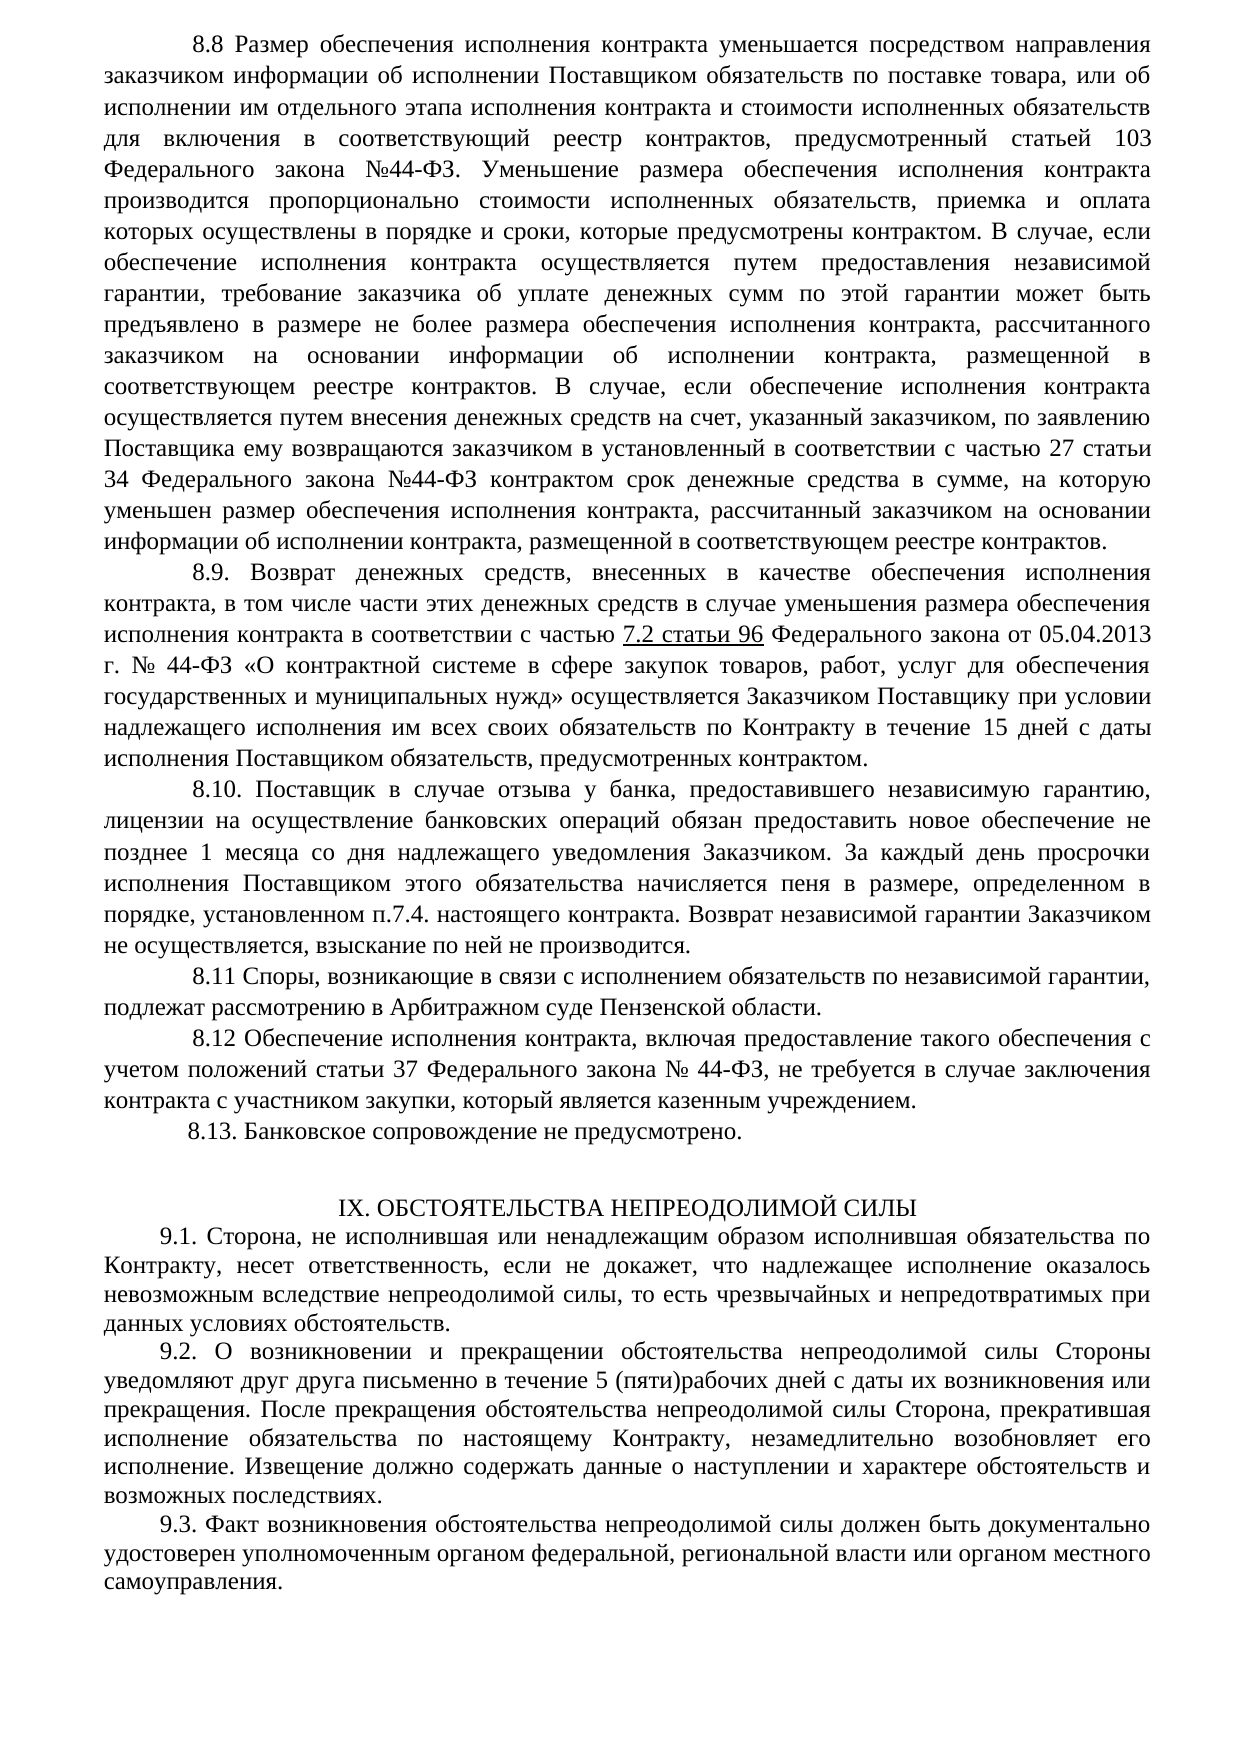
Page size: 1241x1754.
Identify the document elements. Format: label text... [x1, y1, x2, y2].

text 8.8 Размер обеспечения исполнения контракта уменьшается посредством направления заказчиком информации об исполнении Поставщиком обязательств по поставке товара, или об исполнении им отдельного этапа исполнения контракта и стоимости исполненных обязательств для включения в соответствующий реестр контрактов, предусмотренный статьей 103 Федерального закона №44-ФЗ. Уменьшение размера обеспечения исполнения контракта производится пропорционально стоимости исполненных обязательств, приемка и оплата которых осуществлены в порядке и сроки, которые предусмотрены контрактом. В случае, если обеспечение исполнения контракта осуществляется путем предоставления независимой гарантии, требование заказчика об уплате денежных сумм по этой гарантии может быть предъявлено в размере не более размера обеспечения исполнения контракта, рассчитанного заказчиком на основании информации об исполнении контракта, размещенной в соответствующем реестре контрактов. В случае, если обеспечение исполнения контракта осуществляется путем внесения денежных средств на счет, указанный заказчиком, по заявлению Поставщика ему возвращаются заказчиком в установленный в соответствии с частью 27 статьи 34 Федерального закона №44-ФЗ контрактом срок денежные средства в сумме, на которую уменьшен размер обеспечения исполнения контракта, рассчитанный заказчиком на основании информации об исполнении контракта, размещенной в соответствующем реестре контрактов. [103, 29, 1152, 555]
text 9.1. Сторона, не исполнившая или ненадлежащим образом исполнившая обязательства по Контракту, несет ответственность, если не докажет, что надлежащее исполнение оказалось невозможным вследствие непреодолимой силы, то есть чрезвычайных и непредотвратимых при данных условиях обстоятельств. [103, 1221, 1152, 1336]
text 9.2. О возникновении и прекращении обстоятельства непреодолимой силы Стороны уведомляют друг друга письменно в течение 5 (пяти)рабочих дней с даты их возникновения или прекращения. После прекращения обстоятельства непреодолимой силы Сторона, прекратившая исполнение обязательства по настоящему Контракту, незамедлительно возобновляет его исполнение. Извещение должно содержать данные о наступлении и характере обстоятельств и возможных последствиях. [103, 1336, 1152, 1509]
text 8.13. Банковское сопровождение не предусмотрено. [103, 1116, 1152, 1145]
text 8.9. Возврат денежных средств, внесенных в качестве обеспечения исполнения контракта, в том числе части этих денежных средств в случае уменьшения размера обеспечения исполнения контракта в соответствии с частью 7.2 статьи 96 Федерального закона от 05.04.2013 г. № 44-ФЗ «О контрактной системе в сфере закупок товаров, работ, услуг для обеспечения государственных и муниципальных нужд» осуществляется Заказчиком Поставщику при условии надлежащего исполнения им всех своих обязательств по Контракту в течение 15 дней с даты исполнения Поставщиком обязательств, предусмотренных контрактом. [103, 557, 1152, 772]
text IX. ОБСТОЯТЕЛЬСТВА НЕПРЕОДОЛИМОЙ СИЛЫ [103, 1193, 1152, 1221]
text 9.3. Факт возникновения обстоятельства непреодолимой силы должен быть документально удостоверен уполномоченным органом федеральной, региональной власти или органом местного самоуправления. [103, 1509, 1152, 1595]
text 8.10. Поставщик в случае отзыва у банка, предоставившего независимую гарантию, лицензии на осуществление банковских операций обязан предоставить новое обеспечение не позднее 1 месяца со дня надлежащего уведомления Заказчиком. За каждый день просрочки исполнения Поставщиком этого обязательства начисляется пеня в размере, определенном в порядке, установленном п.7.4. настоящего контракта. Возврат независимой гарантии Заказчиком не осуществляется, взыскание по ней не производится. [103, 774, 1152, 958]
text 8.11 Споры, возникающие в связи с исполнением обязательств по независимой гарантии, подлежат рассмотрению в Арбитражном суде Пензенской области. [103, 961, 1152, 1021]
text 8.12 Обеспечение исполнения контракта, включая предоставление такого обеспечения с учетом положений статьи 37 Федерального закона № 44-ФЗ, не требуется в случае заключения контракта с участником закупки, который является казенным учреждением. [103, 1023, 1152, 1114]
